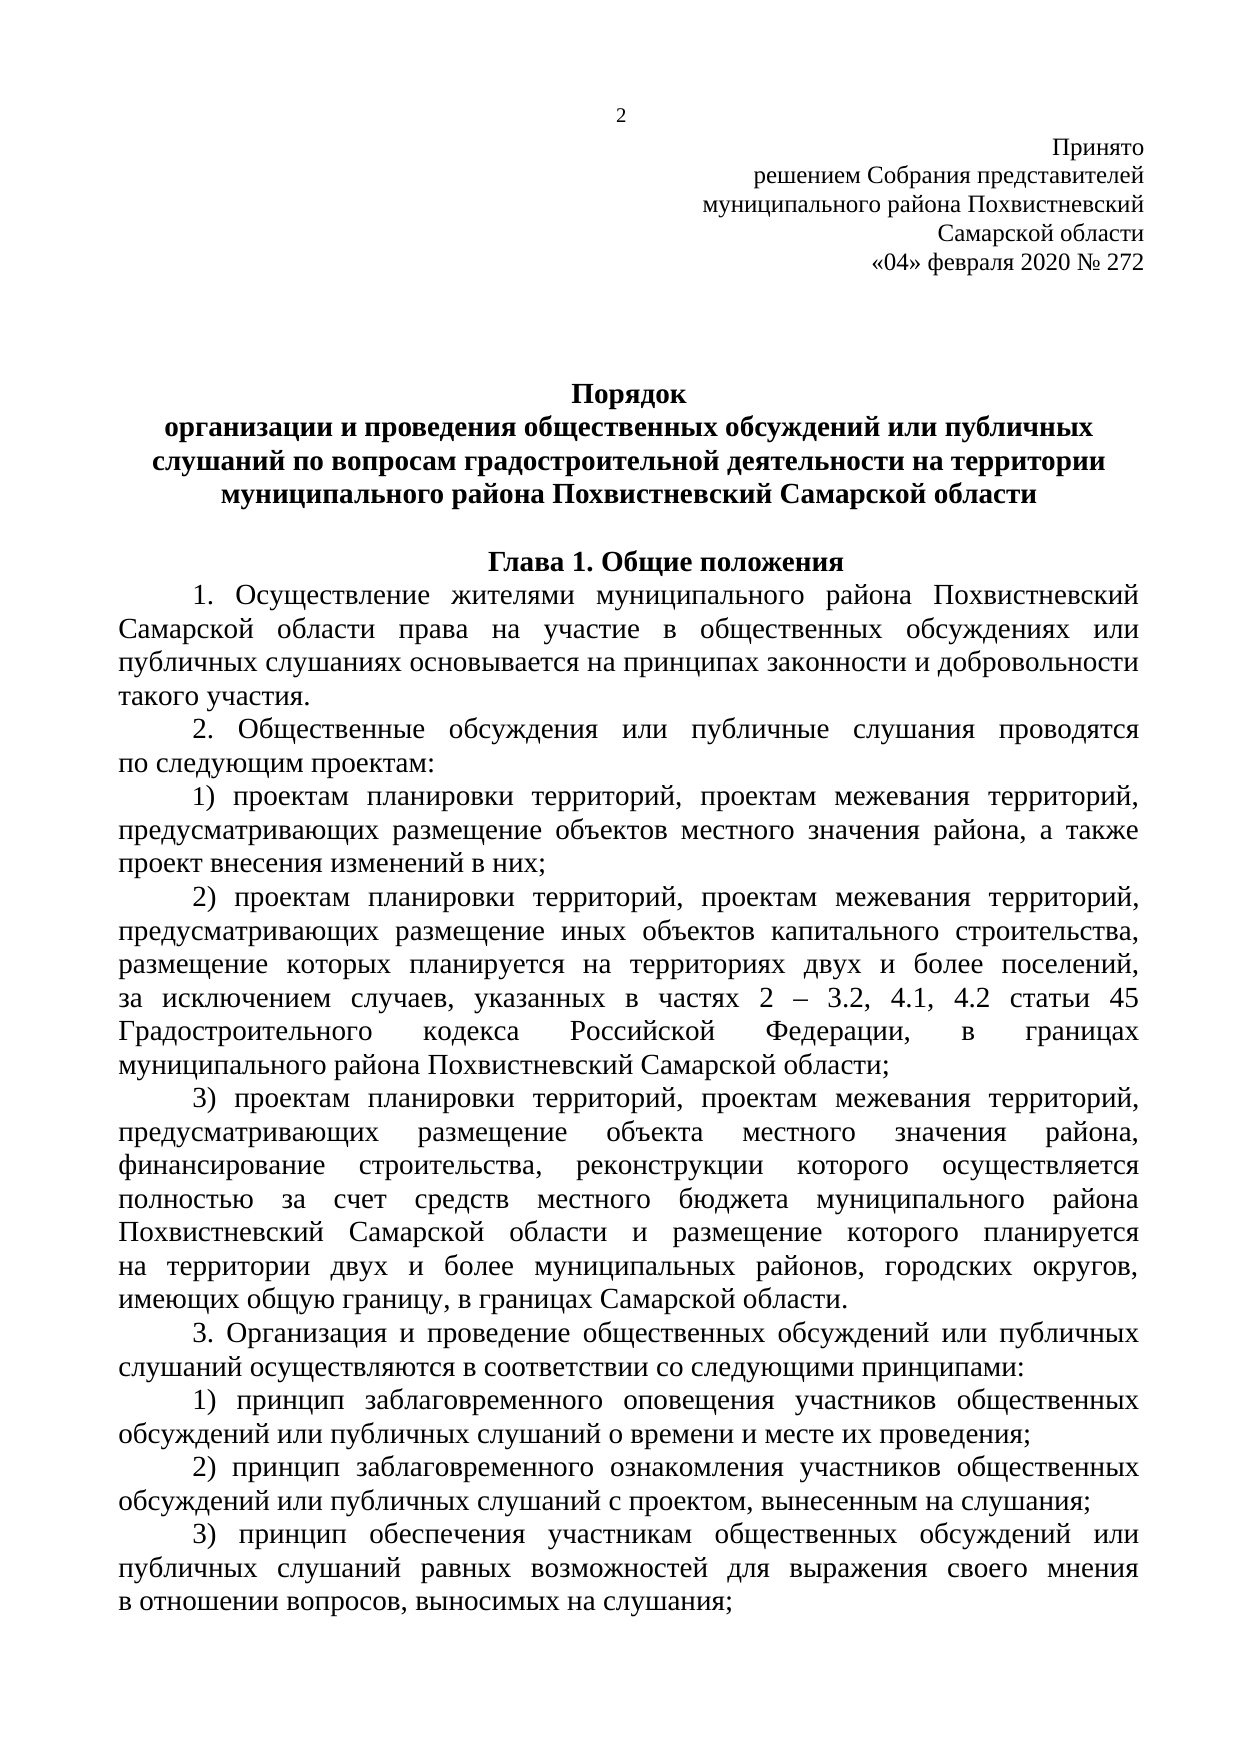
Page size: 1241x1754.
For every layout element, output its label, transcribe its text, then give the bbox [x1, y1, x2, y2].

subtitle Глава 1. Общие положения [118, 544, 1140, 577]
text 3) принцип обеспечения участникам общественных обсуждений или публичных слушаний равных возможностей для выражения своего мнения в отношении вопросов, выносимых на слушания; [118, 1516, 1140, 1617]
text организации и проведения общественных обсуждений или публичных слушаний по вопросам градостроительной деятельности на территории муниципального района Похвистневский Самарской области [118, 409, 1140, 510]
text 3. Организация и проведение общественных обсуждений или публичных слушаний осуществляются в соответствии со следующими принципами: [118, 1315, 1140, 1382]
text 2) проектам планировки территорий, проектам межевания территорий, предусматривающих размещение иных объектов капитального строительства, размещение которых планируется на территориях двух и более поселений, за исключением случаев, указанных в частях 2 – 3.2, 4.1, 4.2 статьи 45 Градостроительного кодекса Российской Федерации, в границах муниципального района Похвистневский Самарской области; [118, 879, 1140, 1080]
text 1) проектам планировки территорий, проектам межевания территорий, предусматривающих размещение объектов местного значения района, а также проект внесения изменений в них; [118, 778, 1140, 879]
text Порядок [118, 376, 1140, 409]
text 3) проектам планировки территорий, проектам межевания территорий, предусматривающих размещение объекта местного значения района, финансирование строительства, реконструкции которого осуществляется полностью за счет средств местного бюджета муниципального района Похвистневский Самарской области и размещение которого планируется на территории двух и более муниципальных районов, городских округов, имеющих общую границу, в границах Самарской области. [118, 1080, 1140, 1315]
text 2. Общественные обсуждения или публичные слушания проводятся по следующим проектам: [118, 711, 1140, 778]
text 1) принцип заблаговременного оповещения участников общественных обсуждений или публичных слушаний о времени и месте их проведения; [118, 1382, 1140, 1449]
text 2) принцип заблаговременного ознакомления участников общественных обсуждений или публичных слушаний с проектом, вынесенным на слушания; [118, 1449, 1140, 1516]
text 1. Осуществление жителями муниципального района Похвистневский Самарской области права на участие в общественных обсуждениях или публичных слушаниях основывается на принципах законности и добровольности такого участия. [118, 577, 1140, 711]
table_header Принято решением Собрания представителей муниципального района Похвистневский Самарской области «04» февраля 2020 № 272 [653, 132, 1155, 309]
